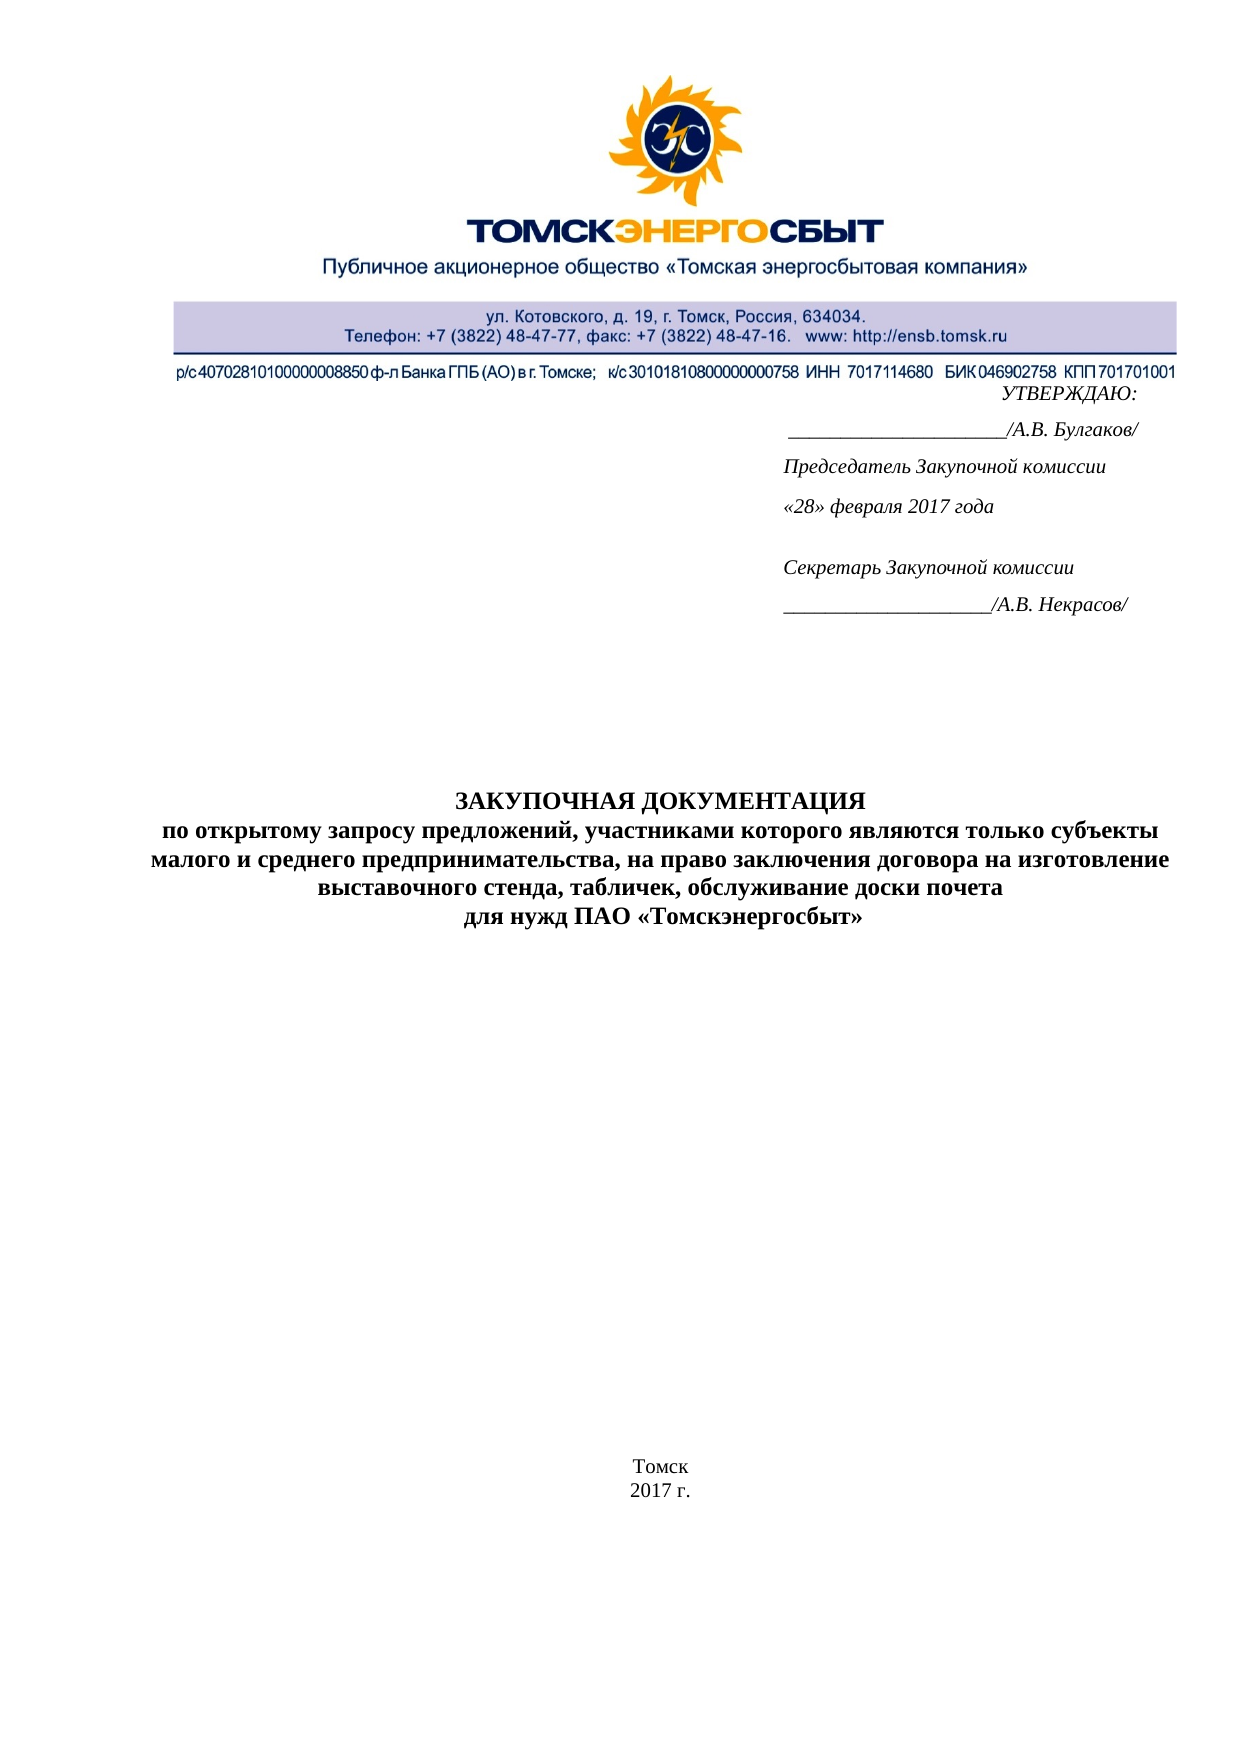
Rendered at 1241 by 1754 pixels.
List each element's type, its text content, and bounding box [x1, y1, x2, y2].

text для нужд ПАО «Томскэнергосбыт» [148, 901, 1172, 930]
text Председатель Закупочной комиссии [783, 454, 1172, 478]
picture [173, 75, 1177, 381]
text ЗАКУПОЧНАЯ ДОКУМЕНТАЦИЯ [148, 786, 1172, 815]
text 2017 г. [148, 1478, 1172, 1502]
text «28» февраля 2017 года [148, 494, 1172, 518]
text УТВЕРЖДАЮ: [148, 381, 1138, 405]
text _____________________/А.В. Булгаков/ [148, 417, 1138, 441]
text Томск [148, 1454, 1172, 1478]
text Секретарь Закупочной комиссии [783, 555, 1172, 579]
text ____________________/А.В. Некрасов/ [783, 591, 1172, 616]
text по открытому запросу предложений, участниками которого являются только субъекты малого и среднего предпринимательства, на право заключения договора на изготовление выставочного стенда, табличек, обслуживание доски почета [148, 815, 1172, 901]
